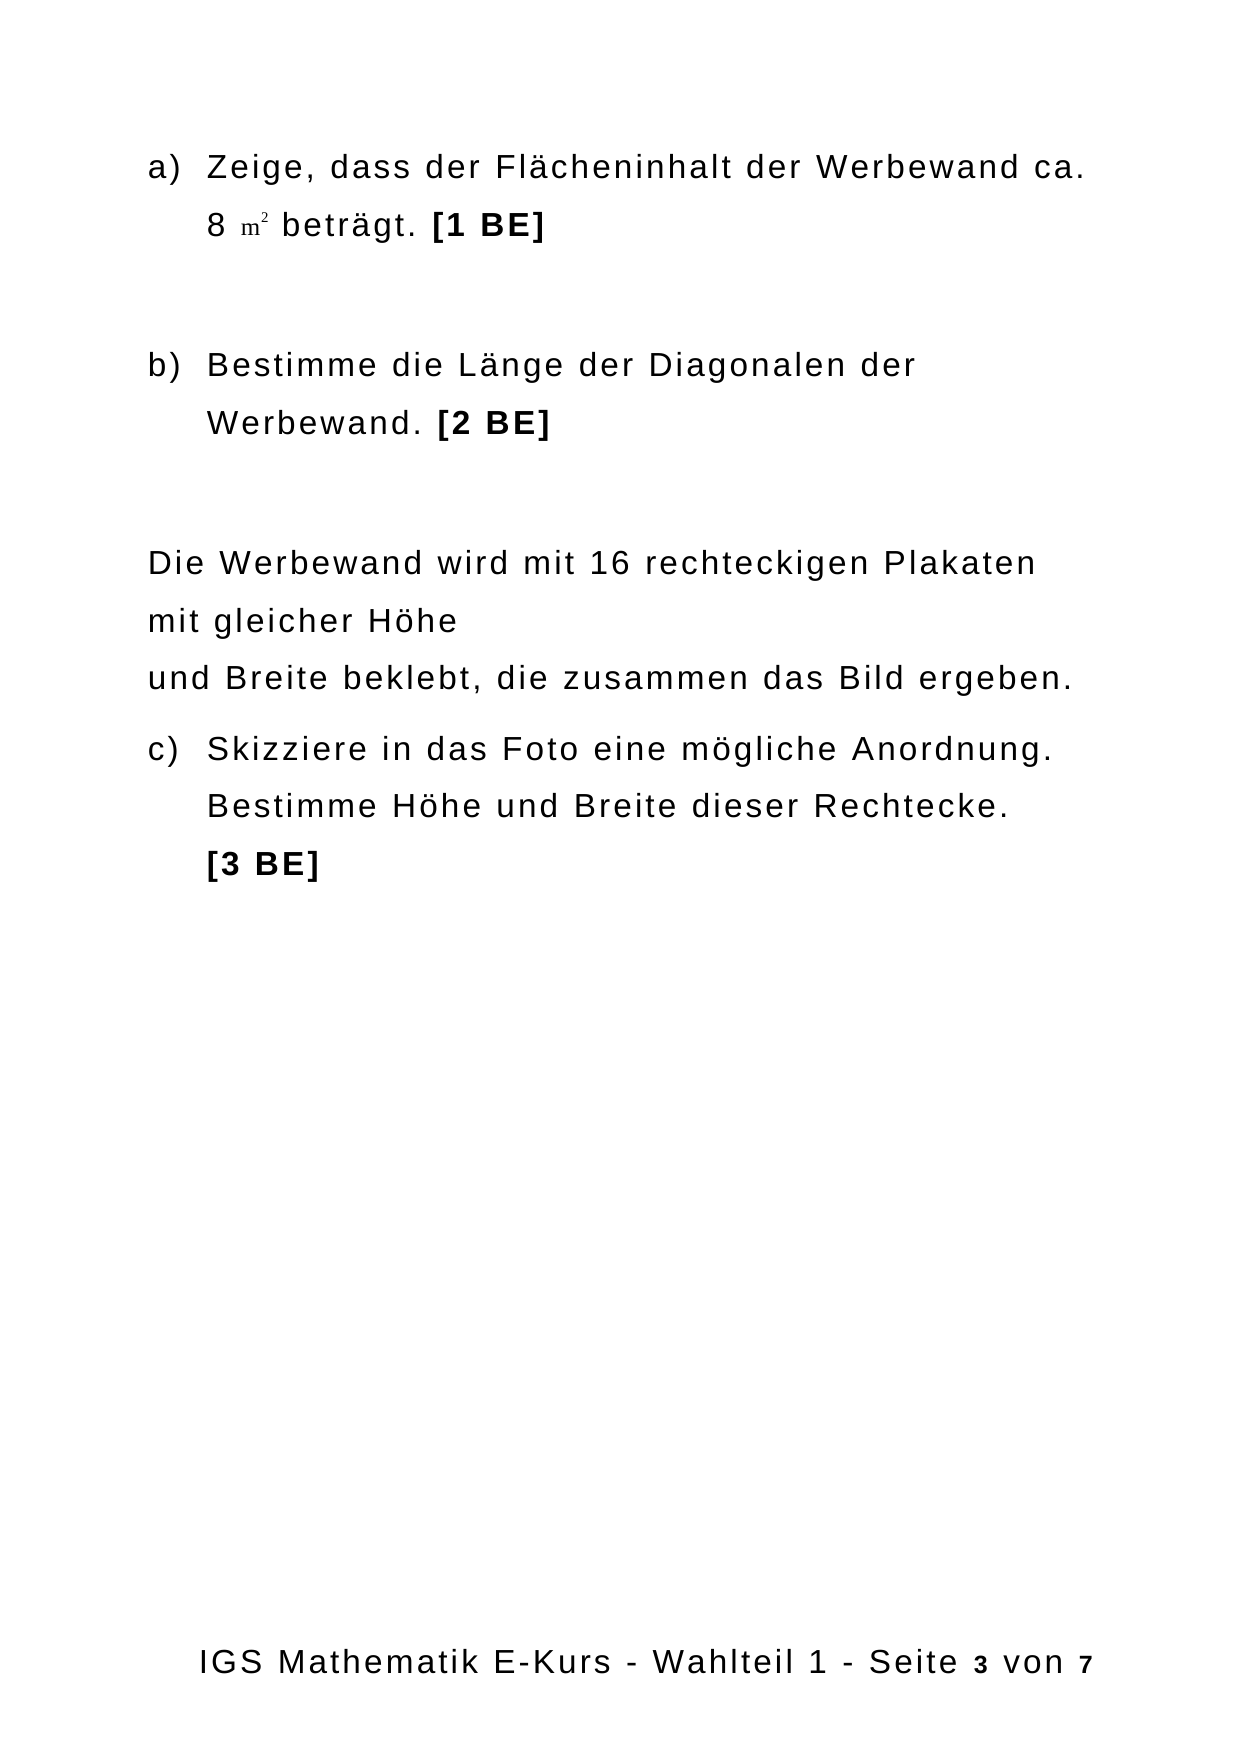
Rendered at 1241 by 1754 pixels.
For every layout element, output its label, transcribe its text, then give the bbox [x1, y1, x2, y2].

text Die Werbewand wird mit 16 rechteckigen Plakaten mit gleicher Höhe und Breite beklebt, die zusammen das Bild ergeben. [148, 543, 1093, 697]
list b) Bestimme die Länge der Diagonalen der Werbewand. [2 BE] [148, 345, 1093, 441]
list c) Skizziere in das Foto eine mögliche Anordnung. Bestimme Höhe und Breite dieser Rechtecke. [3 BE] [148, 728, 1093, 882]
list a) Zeige, dass der Flächeninhalt der Werbewand ca. 8 beträgt. [1 BE] [148, 148, 1093, 244]
